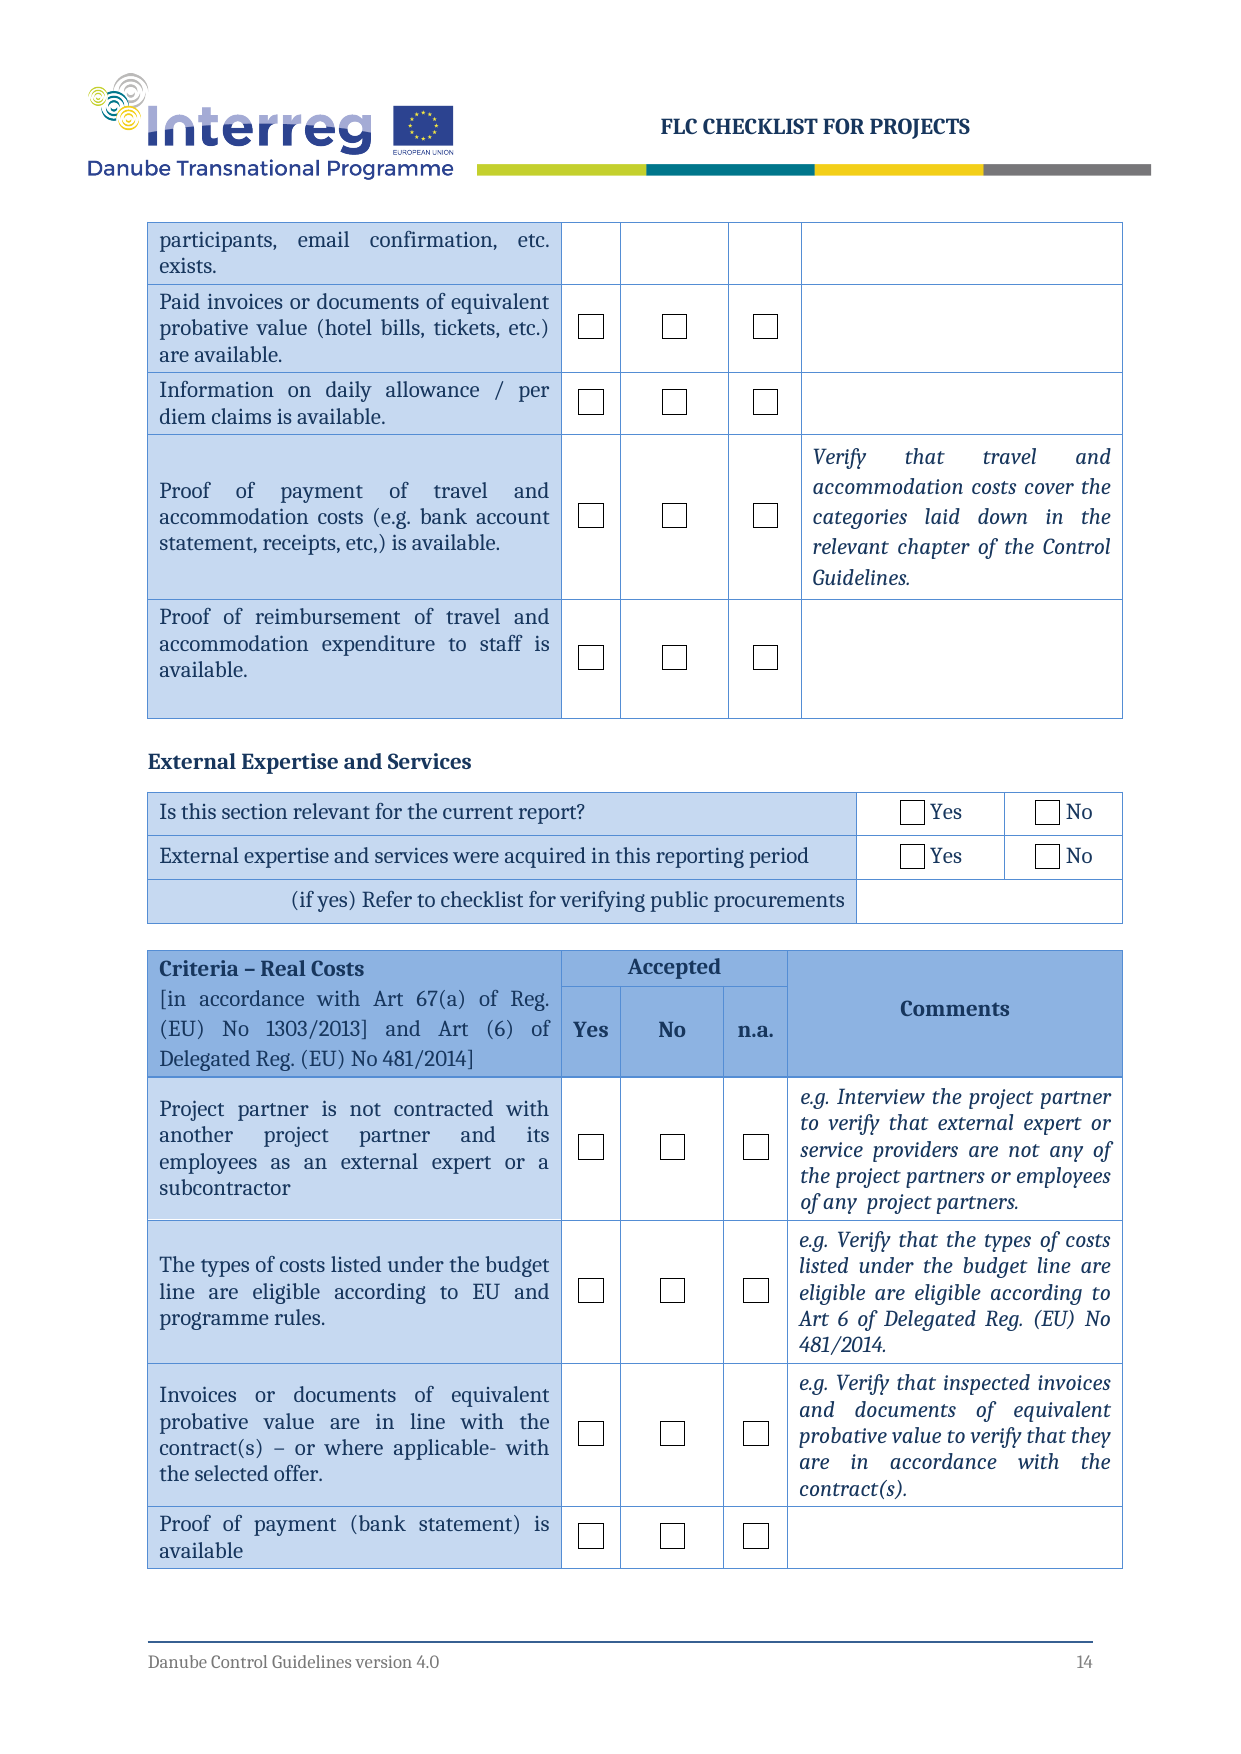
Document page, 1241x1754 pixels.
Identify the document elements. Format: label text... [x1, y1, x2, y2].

table_cell [724, 1221, 787, 1363]
table_cell [621, 600, 728, 718]
table_cell [724, 1364, 787, 1506]
table_cell Project partner is not contracted with another project partner and its employees as an external expert or a subcontractor [148, 1078, 561, 1219]
table_cell [562, 223, 620, 284]
table_cell [621, 373, 728, 434]
table_cell [562, 1364, 620, 1506]
table_header Comments [788, 951, 1122, 1076]
table_cell [729, 373, 801, 434]
table_header Yes [857, 793, 1004, 835]
table_cell No [621, 987, 723, 1076]
table_cell [729, 285, 801, 372]
table_cell Invoices or documents of equivalent probative value are in line with the contract(s) – or where applicable- with the selected offer. [148, 1364, 561, 1506]
table_cell [802, 600, 1122, 718]
table_cell e.g. Verify that the types of costs listed under the budget line are eligible are eligible according to Art 6 of Delegated Reg. (EU) No 481/2014. [788, 1221, 1122, 1363]
table_cell [788, 1507, 1122, 1568]
table_cell [562, 1507, 620, 1568]
table_header Is this section relevant for the current report? [148, 793, 856, 835]
table_cell Paid invoices or documents of equivalent probative value (hotel bills, tickets, etc.) are available. [148, 285, 561, 372]
table_cell Verify that travel and accommodation costs cover the categories laid down in the relevant chapter of the Control Guidelines. [802, 435, 1122, 599]
table_cell [621, 1078, 723, 1219]
table_cell (if yes) Refer to checklist for verifying public procurements [148, 880, 856, 923]
text External Expertise and Services [148, 749, 1093, 775]
table_cell [621, 435, 728, 599]
table_cell [562, 1078, 620, 1219]
table_cell [724, 1078, 787, 1219]
table_cell External expertise and services were acquired in this reporting period [148, 836, 856, 879]
table_cell [621, 223, 728, 284]
table_cell The types of costs listed under the budget line are eligible according to EU and programme rules. [148, 1221, 561, 1363]
table_cell e.g. Interview the project partner to verify that external expert or service providers are not any of the project partners or employees of any project partners. [788, 1078, 1122, 1219]
table_cell [857, 880, 1122, 923]
table_cell Proof of payment of travel and accommodation costs (e.g. bank account statement, receipts, etc,) is available. [148, 435, 561, 599]
table_cell [729, 223, 801, 284]
table_cell n.a. [724, 987, 787, 1076]
table_cell [562, 285, 620, 372]
table_cell [802, 373, 1122, 434]
table_cell [729, 600, 801, 718]
table_cell [802, 285, 1122, 372]
table_cell No [1005, 836, 1122, 879]
table_cell [802, 223, 1122, 284]
table_header No [1005, 793, 1122, 835]
table_cell Proof of payment (bank statement) is available [148, 1507, 561, 1568]
table_cell Proof of participation (e.g. signed list of participants, email confirmation, etc. exists. [148, 223, 561, 284]
table_cell [562, 373, 620, 434]
table_cell [621, 1507, 723, 1568]
table_cell e.g. Verify that inspected invoices and documents of equivalent probative value to verify that they are in accordance with the contract(s). [788, 1364, 1122, 1506]
table_cell Proof of reimbursement of travel and accommodation expenditure to staff is available. [148, 600, 561, 718]
table_cell [621, 1221, 723, 1363]
table_cell [729, 435, 801, 599]
table_header Criteria – Real Costs [in accordance with Art 67(a) of Reg. (EU) No 1303/2013] and Art (6) of Delegated Reg. (EU) No 481/2014] [148, 951, 561, 1076]
table_cell [562, 600, 620, 718]
table_cell Information on daily allowance / per diem claims is available. [148, 373, 561, 434]
picture [88, 73, 1152, 180]
table_cell [562, 435, 620, 599]
table_cell [724, 1507, 787, 1568]
table_cell [562, 1221, 620, 1363]
table_cell Yes [857, 836, 1004, 879]
table_cell Yes [562, 987, 620, 1076]
table_header Accepted [562, 951, 787, 986]
table_cell [621, 285, 728, 372]
table_cell [621, 1364, 723, 1506]
